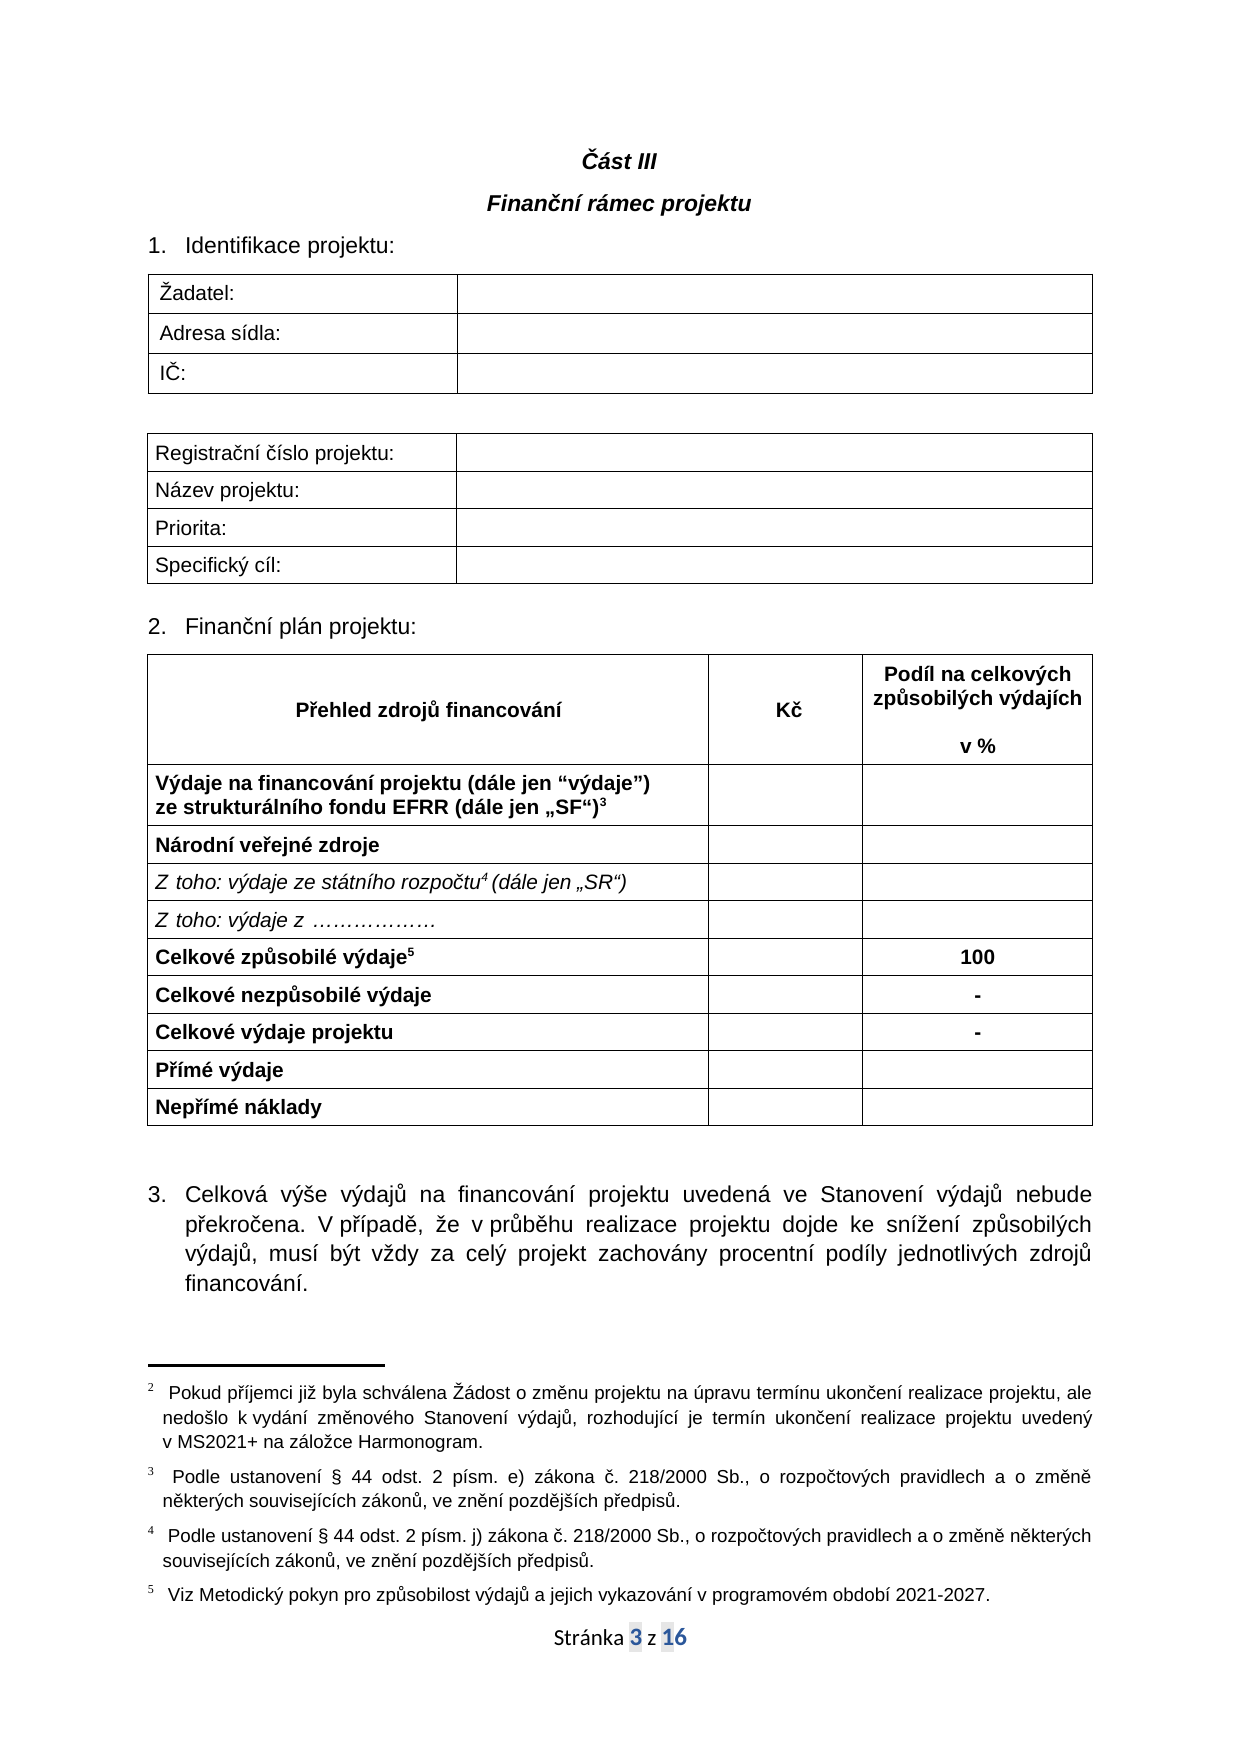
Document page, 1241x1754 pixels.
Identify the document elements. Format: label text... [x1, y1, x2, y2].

table_cell [457, 509, 1092, 546]
table_cell IČ: [149, 354, 457, 393]
table_cell Z toho: výdaje ze státního rozpočtu (dále jen „SR“) [148, 864, 708, 900]
table_header Registrační číslo projektu: [148, 434, 456, 471]
table_cell Nepřímé náklady [148, 1089, 708, 1125]
table_header [458, 275, 1092, 313]
table_cell Priorita: [148, 509, 456, 546]
table_header Kč [709, 655, 862, 764]
table_cell Celkové nezpůsobilé výdaje [148, 976, 708, 1013]
table_cell Národní veřejné zdroje [148, 826, 708, 863]
table_cell [863, 1051, 1092, 1088]
table_cell - [863, 976, 1092, 1013]
table_cell Výdaje na financování projektu (dále jen “výdaje”) ze strukturálního fondu EFRR (dále jen „SF“) [148, 765, 708, 825]
table_cell [458, 314, 1092, 353]
table_header [457, 434, 1092, 471]
table_cell [709, 939, 862, 975]
table_cell Adresa sídla: [149, 314, 457, 353]
table_header Podíl na celkových způsobilých výdajích v % [863, 655, 1092, 764]
list Finanční plán projektu: [148, 613, 1093, 639]
table_cell [458, 354, 1092, 393]
table_cell [709, 1051, 862, 1088]
table_cell [863, 1089, 1092, 1125]
table_cell [863, 864, 1092, 900]
table_cell [709, 1089, 862, 1125]
table_cell [863, 826, 1092, 863]
subtitle Část III [148, 148, 1093, 174]
table_cell - [863, 1014, 1092, 1050]
table_cell [709, 826, 862, 863]
table_cell 100 [863, 939, 1092, 975]
table_cell Celkové výdaje projektu [148, 1014, 708, 1050]
table_cell Z toho: výdaje z ……………… [148, 901, 708, 938]
subtitle Finanční rámec projektu [148, 190, 1093, 216]
table_cell [863, 901, 1092, 938]
list Identifikace projektu: [148, 232, 1093, 258]
table_cell Přímé výdaje [148, 1051, 708, 1088]
table_cell [709, 976, 862, 1013]
table_cell Název projektu: [148, 472, 456, 508]
table_cell Celkové způsobilé výdaje [148, 939, 708, 975]
list Celková výše výdajů na financování projektu uvedená ve Stanovení výdajů nebude překročena. V případě, že v průběhu realizace projektu dojde ke snížení způsobilých výdajů, musí být vždy za celý projekt zachovány procentní podíly jednotlivých zdrojů financování. [148, 1181, 1093, 1296]
table_header Přehled zdrojů financování [148, 655, 708, 764]
table_cell [709, 1014, 862, 1050]
table_cell [709, 864, 862, 900]
table_cell [709, 765, 862, 825]
table_cell [457, 547, 1092, 583]
table_cell Specifický cíl: [148, 547, 456, 583]
table_header Žadatel: [149, 275, 457, 313]
table_cell [709, 901, 862, 938]
table_cell [457, 472, 1092, 508]
table_cell [863, 765, 1092, 825]
